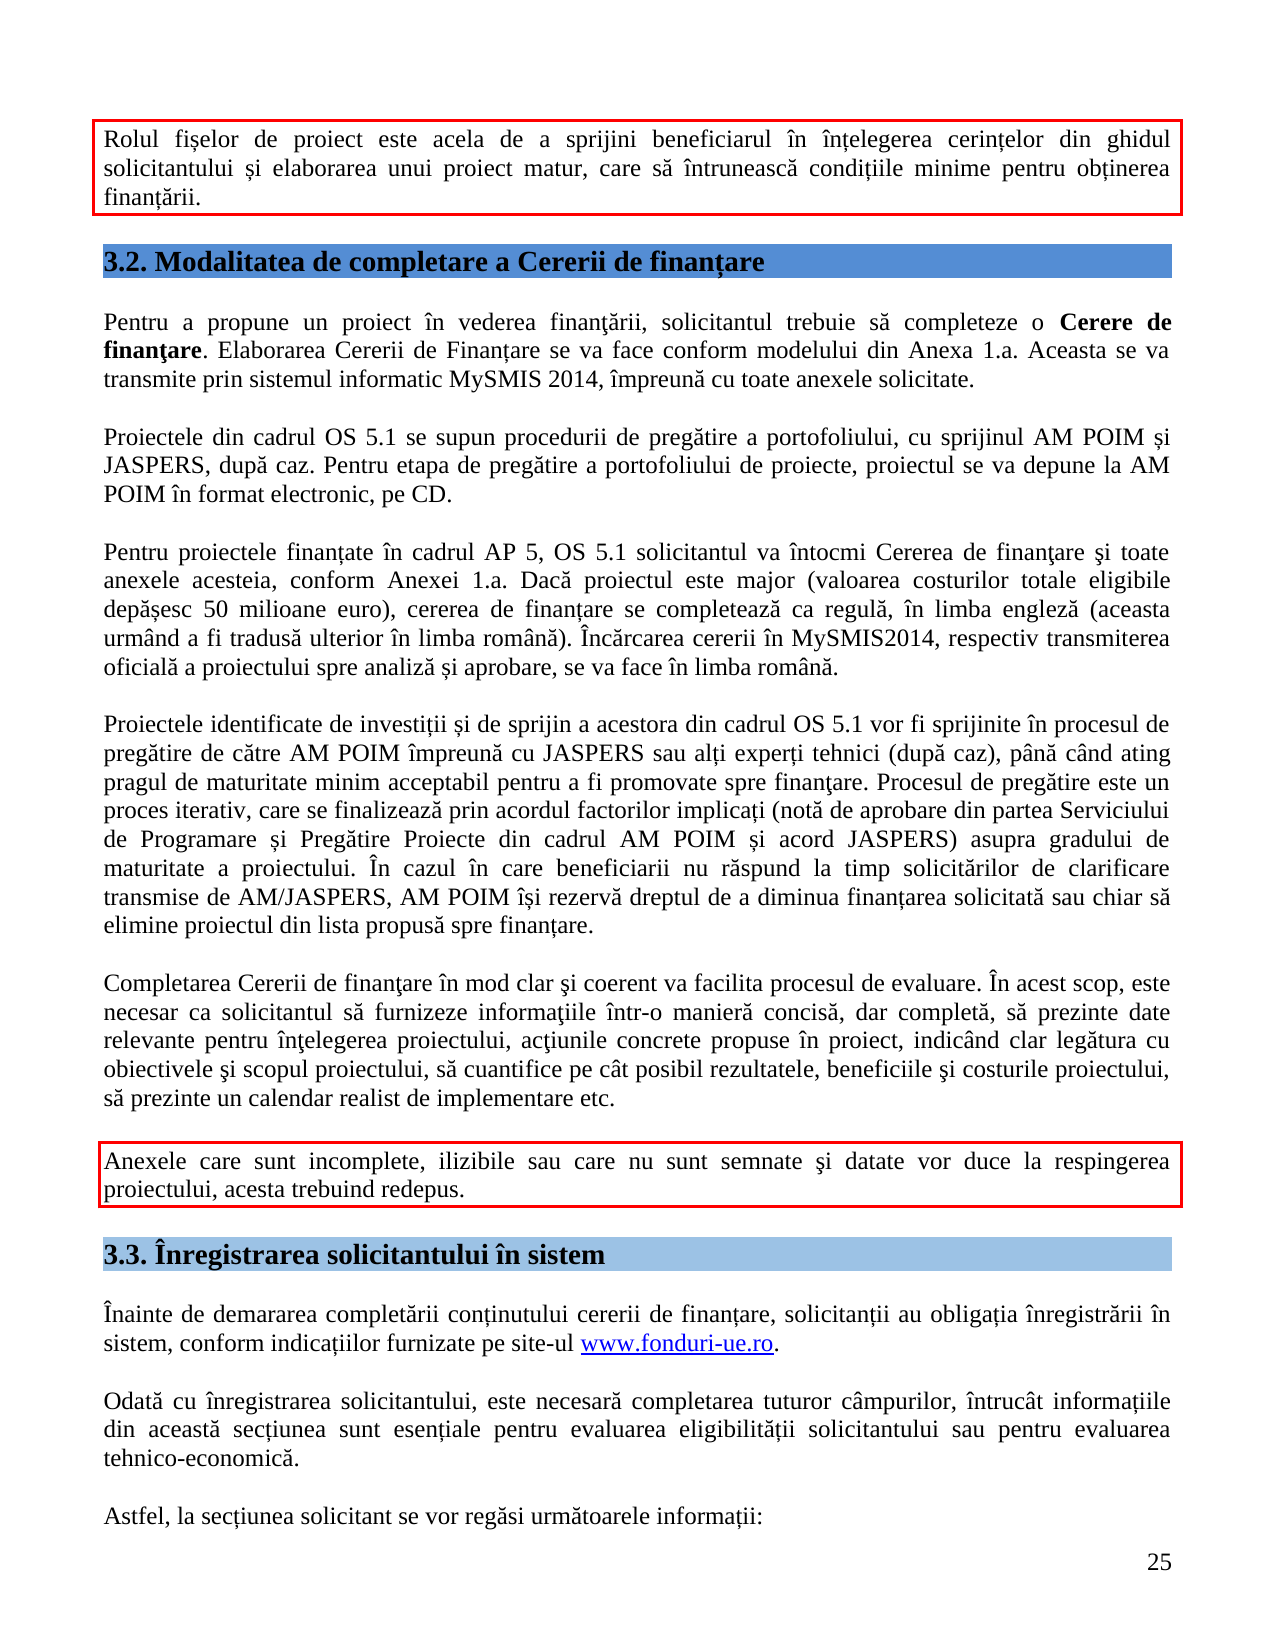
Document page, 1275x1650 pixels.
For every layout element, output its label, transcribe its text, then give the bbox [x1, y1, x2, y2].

text Proiectele identificate de investiții și de sprijin a acestora din cadrul OS 5.1 vor fi sprijinite în procesul de pregătire de către AM POIM împreună cu JASPERS sau alți experți tehnici (după caz), până când ating pragul de maturitate minim acceptabil pentru a fi promovate spre finanţare. Procesul de pregătire este un proces iterativ, care se finalizează prin acordul factorilor implicați (notă de aprobare din partea Serviciului de Programare și Pregătire Proiecte din cadrul AM POIM și acord JASPERS) asupra gradului de maturitate a proiectului. În cazul în care beneficiarii nu răspund la timp solicitărilor de clarificare transmise de AM/JASPERS, AM POIM își rezervă dreptul de a diminua finanțarea solicitată sau chiar să elimine proiectul din lista propusă spre finanțare. [103, 709, 1172, 939]
text 3.3. Înregistrarea solicitantului în sistem [103, 1237, 1172, 1271]
text Anexele care sunt incomplete, ilizibile sau care nu sunt semnate şi datate vor duce la respingerea proiectului, acesta trebuind redepus. [101, 1144, 1180, 1205]
text Pentru proiectele finanțate în cadrul AP 5, OS 5.1 solicitantul va întocmi Cererea de finanţare şi toate anexele acesteia, conform Anexei 1.a. Dacă proiectul este major (valoarea costurilor totale eligibile depășesc 50 milioane euro), cererea de finanțare se completează ca regulă, în limba engleză (aceasta urmând a fi tradusă ulterior în limba română). Încărcarea cererii în MySMIS2014, respectiv transmiterea oficială a proiectului spre analiză și aprobare, se va face în limba română. [103, 537, 1172, 681]
text Proiectele din cadrul OS 5.1 se supun procedurii de pregătire a portofoliului, cu sprijinul AM POIM și JASPERS, după caz. Pentru etapa de pregătire a portofoliului de proiecte, proiectul se va depune la AM POIM în format electronic, pe CD. [103, 422, 1172, 508]
text Rolul fișelor de proiect este acela de a sprijini beneficiarul în înțelegerea cerințelor din ghidul solicitantului și elaborarea unui proiect matur, care să întrunească condițiile minime pentru obținerea finanțării. [95, 122, 1180, 213]
text Înainte de demararea completării conținutului cererii de finanțare, solicitanții au obligația înregistrării în sistem, conform indicațiilor furnizate pe site-ul www.fonduri-ue.ro. [103, 1299, 1172, 1357]
text Astfel, la secțiunea solicitant se vor regăsi următoarele informații: [103, 1501, 1172, 1529]
subtitle 3.2. Modalitatea de completare a Cererii de finanțare [103, 244, 1172, 278]
text Completarea Cererii de finanţare în mod clar şi coerent va facilita procesul de evaluare. În acest scop, este necesar ca solicitantul să furnizeze informaţiile într-o manieră concisă, dar completă, să prezinte date relevante pentru înţelegerea proiectului, acţiunile concrete propuse în proiect, indicând clar legătura cu obiectivele şi scopul proiectului, să cuantifice pe cât posibil rezultatele, beneficiile şi costurile proiectului, să prezinte un calendar realist de implementare etc. [103, 968, 1172, 1112]
text Pentru a propune un proiect în vederea finanţării, solicitantul trebuie să completeze o Cerere de finanţare. Elaborarea Cererii de Finanțare se va face conform modelului din Anexa 1.a. Aceasta se va transmite prin sistemul informatic MySMIS 2014, împreună cu toate anexele solicitate. [103, 307, 1172, 393]
text Odată cu înregistrarea solicitantului, este necesară completarea tuturor câmpurilor, întrucât informațiile din această secțiunea sunt esențiale pentru evaluarea eligibilității solicitantului sau pentru evaluarea tehnico-economică. [103, 1386, 1172, 1472]
